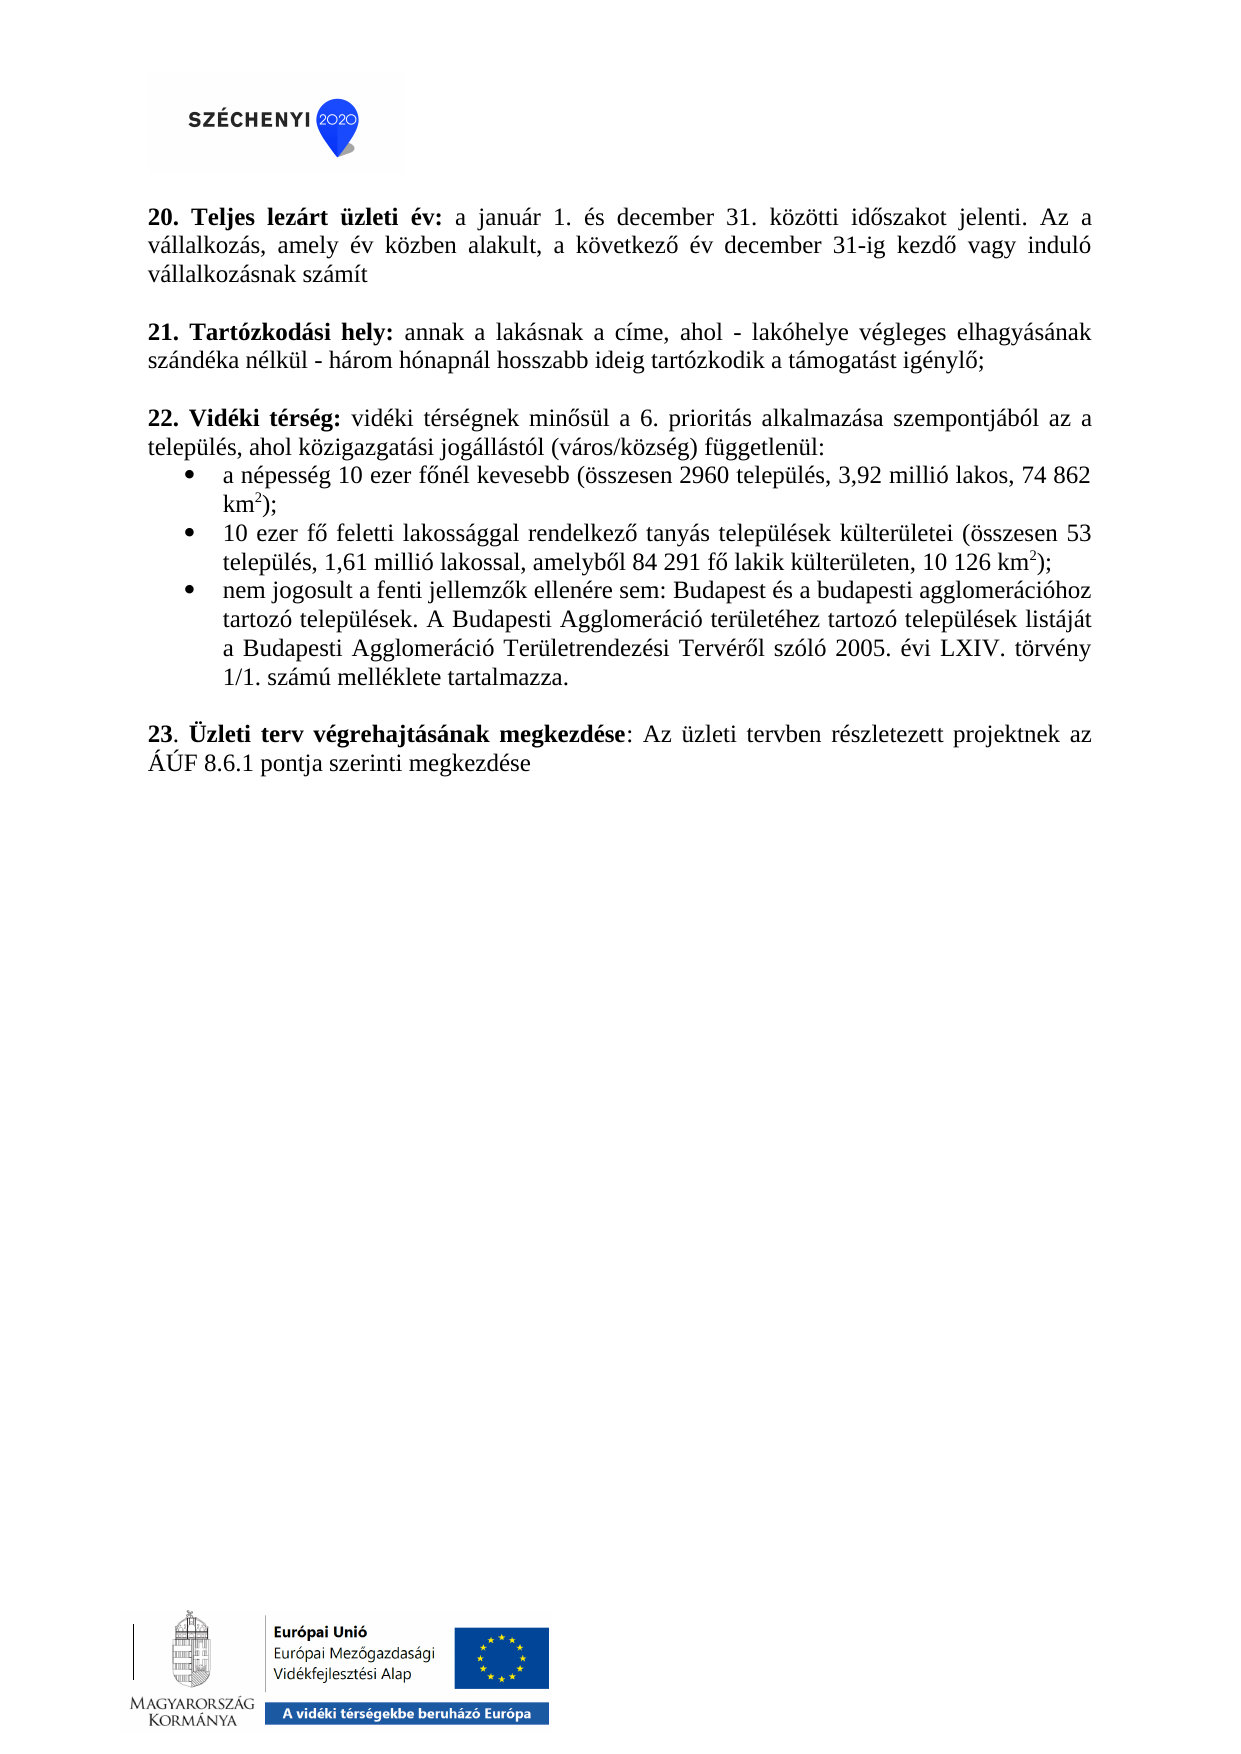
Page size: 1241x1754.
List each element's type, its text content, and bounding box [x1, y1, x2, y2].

list a népesség 10 ezer főnél kevesebb (összesen 2960 település, 3,92 millió lakos, 74 862 km2); [185, 461, 1093, 518]
list 10 ezer fő feletti lakossággal rendelkező tanyás települések külterületei (összesen 53 település, 1,61 millió lakossal, amelyből 84 291 fő lakik külterületen, 10 126 km2); [185, 518, 1093, 576]
picture [147, 73, 406, 174]
text 20. Teljes lezárt üzleti év: a január 1. és december 31. közötti időszakot jelenti. Az a vállalkozás, amely év közben alakult, a következő év december 31-ig kezdő vagy induló vállalkozásnak számít [148, 202, 1093, 288]
text 21. Tartózkodási hely: annak a lakásnak a címe, ahol - lakóhelye végleges elhagyásának szándéka nélkül - három hónapnál hosszabb ideig tartózkodik a támogatást igénylő; [148, 317, 1093, 374]
text 22. Vidéki térség: vidéki térségnek minősül a 6. prioritás alkalmazása szempontjából az a település, ahol közigazgatási jogállástól (város/község) függetlenül: [148, 403, 1093, 461]
text 23. Üzleti terv végrehajtásának megkezdése: Az üzleti tervben részletezett projektnek az ÁÚF 8.6.1 pontja szerinti megkezdése [148, 719, 1093, 777]
list nem jogosult a fenti jellemzők ellenére sem: Budapest és a budapesti agglomerációhoz tartozó települések. A Budapesti Agglomeráció területéhez tartozó települések listáját a Budapesti Agglomeráció Területrendezési Tervéről szóló 2005. évi LXIV. törvény 1/1. számú melléklete tartalmazza. [185, 576, 1093, 691]
